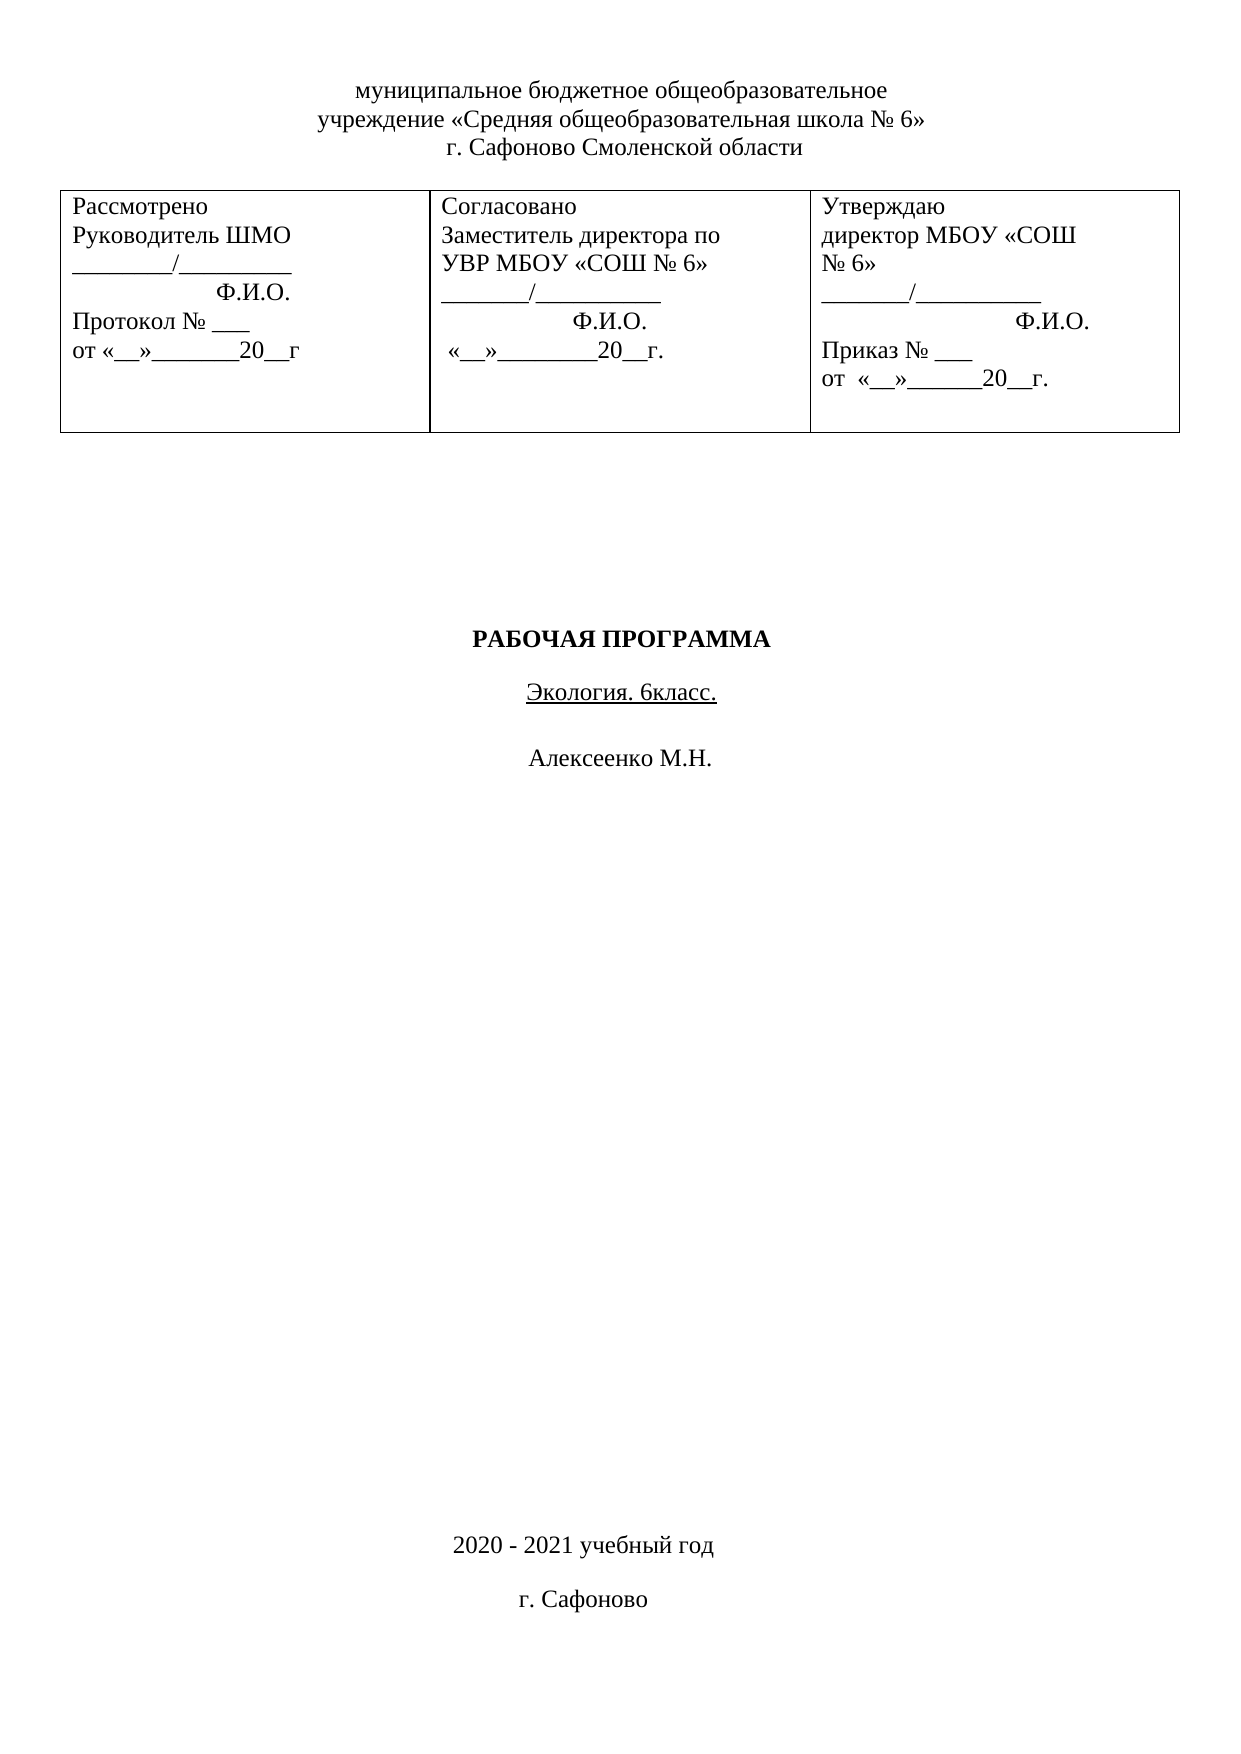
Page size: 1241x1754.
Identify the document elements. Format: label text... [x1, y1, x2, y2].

table_header Утверждаю директор МБОУ «СОШ № 6» _______/__________ Ф.И.О. Приказ № ___ от «__»______20__г. [811, 191, 1179, 432]
text г. Сафоново Смоленской области [75, 132, 1168, 161]
text г. Сафоново [75, 1584, 1091, 1613]
text Алексеенко М.Н. [75, 743, 1165, 772]
text 2020 - 2021 учебный год [75, 1531, 1091, 1559]
text РАБОЧАЯ ПРОГРАММА [75, 624, 1168, 652]
text муниципальное бюджетное общеобразовательное [75, 75, 1168, 104]
table_header Рассмотрено Руководитель ШМО ________/_________ Ф.И.О. Протокол № ___ от «__»_______20__г [61, 191, 429, 432]
text учреждение «Средняя общеобразовательная школа № 6» [75, 104, 1168, 132]
text Экология. 6класс. [75, 677, 1168, 706]
table_header Согласовано Заместитель директора по УВР МБОУ «СОШ № 6» _______/__________ Ф.И.О. «__»________20__г. [431, 191, 810, 432]
